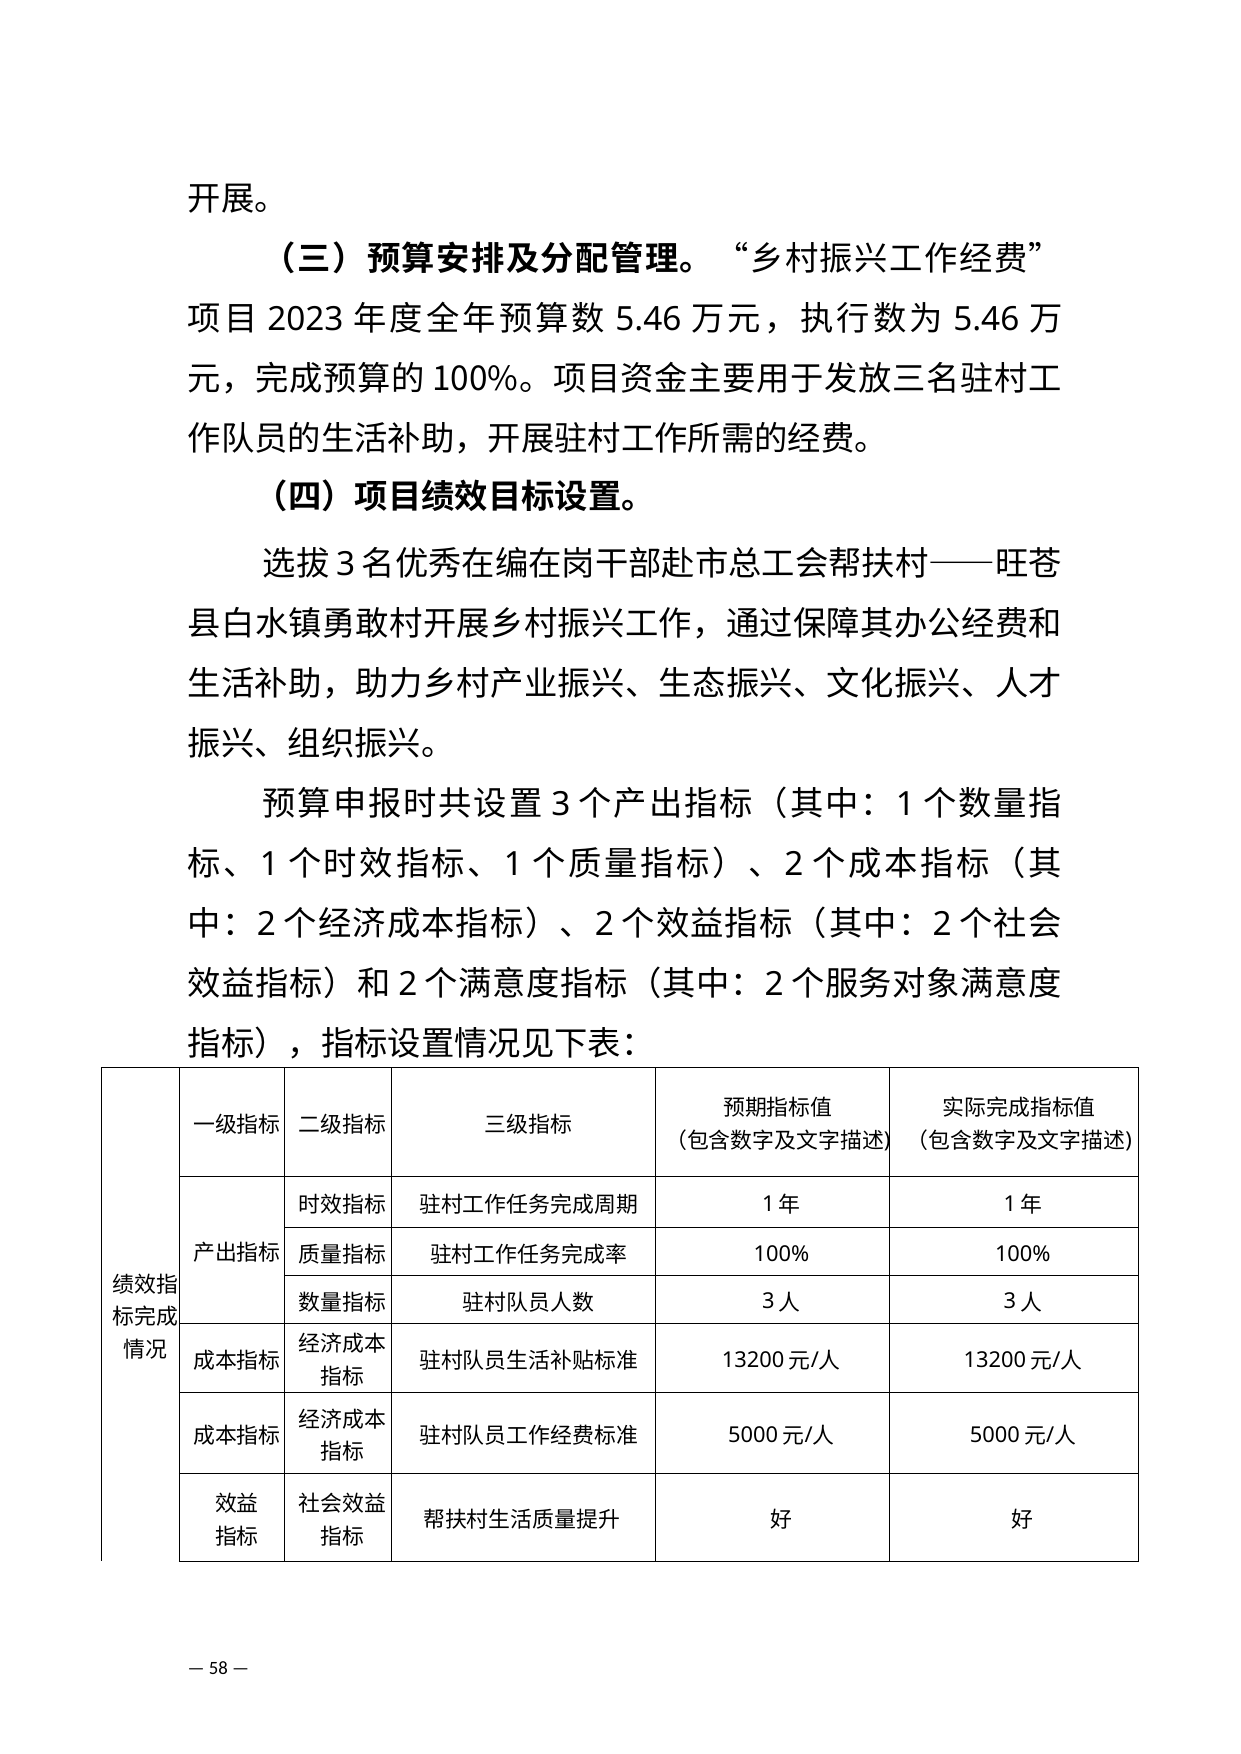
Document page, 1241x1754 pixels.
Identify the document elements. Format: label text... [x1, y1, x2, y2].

table_cell 1年 [890, 1177, 1138, 1227]
table_cell 好 [890, 1474, 1138, 1561]
table_header 实际完成指标值 （包含数字及文字描述) [890, 1068, 1138, 1176]
table_cell 5000元/人 [890, 1393, 1138, 1473]
table_cell 5000元/人 [656, 1393, 889, 1473]
table_cell 经济成本 指标 [285, 1324, 391, 1392]
table_cell 3人 [890, 1276, 1138, 1323]
table_cell 产出指标 [180, 1177, 284, 1323]
table_header 一级指标 [180, 1068, 284, 1176]
text （三）预算安排及分配管理。“乡村振兴工作经费”项目2023年度全年预算数5.46万元，执行数为5.46万元，完成预算的100%。项目资金主要用于发放三名驻村工作队员的生活补助，开展驻村工作所需的经费。 [187, 222, 1062, 462]
table_header 三级指标 [392, 1068, 655, 1176]
table_cell 1年 [656, 1177, 889, 1227]
table_cell 经济成本 指标 [285, 1393, 391, 1473]
table_cell 社会效益 指标 [285, 1474, 391, 1561]
table_cell 成本指标 [180, 1393, 284, 1473]
table_header 二级指标 [285, 1068, 391, 1176]
table_cell 驻村队员人数 [392, 1276, 655, 1323]
table_cell 好 [656, 1474, 889, 1561]
table_cell 效益 指标 [180, 1474, 284, 1561]
table_cell 100% [890, 1228, 1138, 1275]
table_cell 驻村工作任务完成周期 [392, 1177, 655, 1227]
table_header 绩效指标完成情况 [102, 1068, 179, 1561]
text （四）项目绩效目标设置。 [187, 462, 1053, 527]
table_cell 13200元/人 [656, 1324, 889, 1392]
table_cell 100% [656, 1228, 889, 1275]
table_cell 3人 [656, 1276, 889, 1323]
table_cell 驻村队员生活补贴标准 [392, 1324, 655, 1392]
text 选拔3名优秀在编在岗干部赴市总工会帮扶村——旺苍县白水镇勇敢村开展乡村振兴工作，通过保障其办公经费和生活补助，助力乡村产业振兴、生态振兴、文化振兴、人才振兴、组织振兴。 [187, 527, 1062, 767]
table_cell 时效指标 [285, 1177, 391, 1227]
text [187, 162, 1062, 222]
table_header 预期指标值 （包含数字及文字描述) [656, 1068, 889, 1176]
text 预算申报时共设置3个产出指标（其中：1个数量指标、1个时效指标、1个质量指标）、2个成本指标（其中：2个经济成本指标）、2个效益指标（其中：2个社会效益指标）和2个满意度指标（其中：2个服务对象满意度指标），指标设置情况见下表： [187, 767, 1062, 1067]
table_cell 13200元/人 [890, 1324, 1138, 1392]
table_cell 质量指标 [285, 1228, 391, 1275]
table_cell 帮扶村生活质量提升 [392, 1474, 655, 1561]
table_cell 成本指标 [180, 1324, 284, 1392]
table_cell 驻村队员工作经费标准 [392, 1393, 655, 1473]
table_cell 数量指标 [285, 1276, 391, 1323]
table_cell 驻村工作任务完成率 [392, 1228, 655, 1275]
